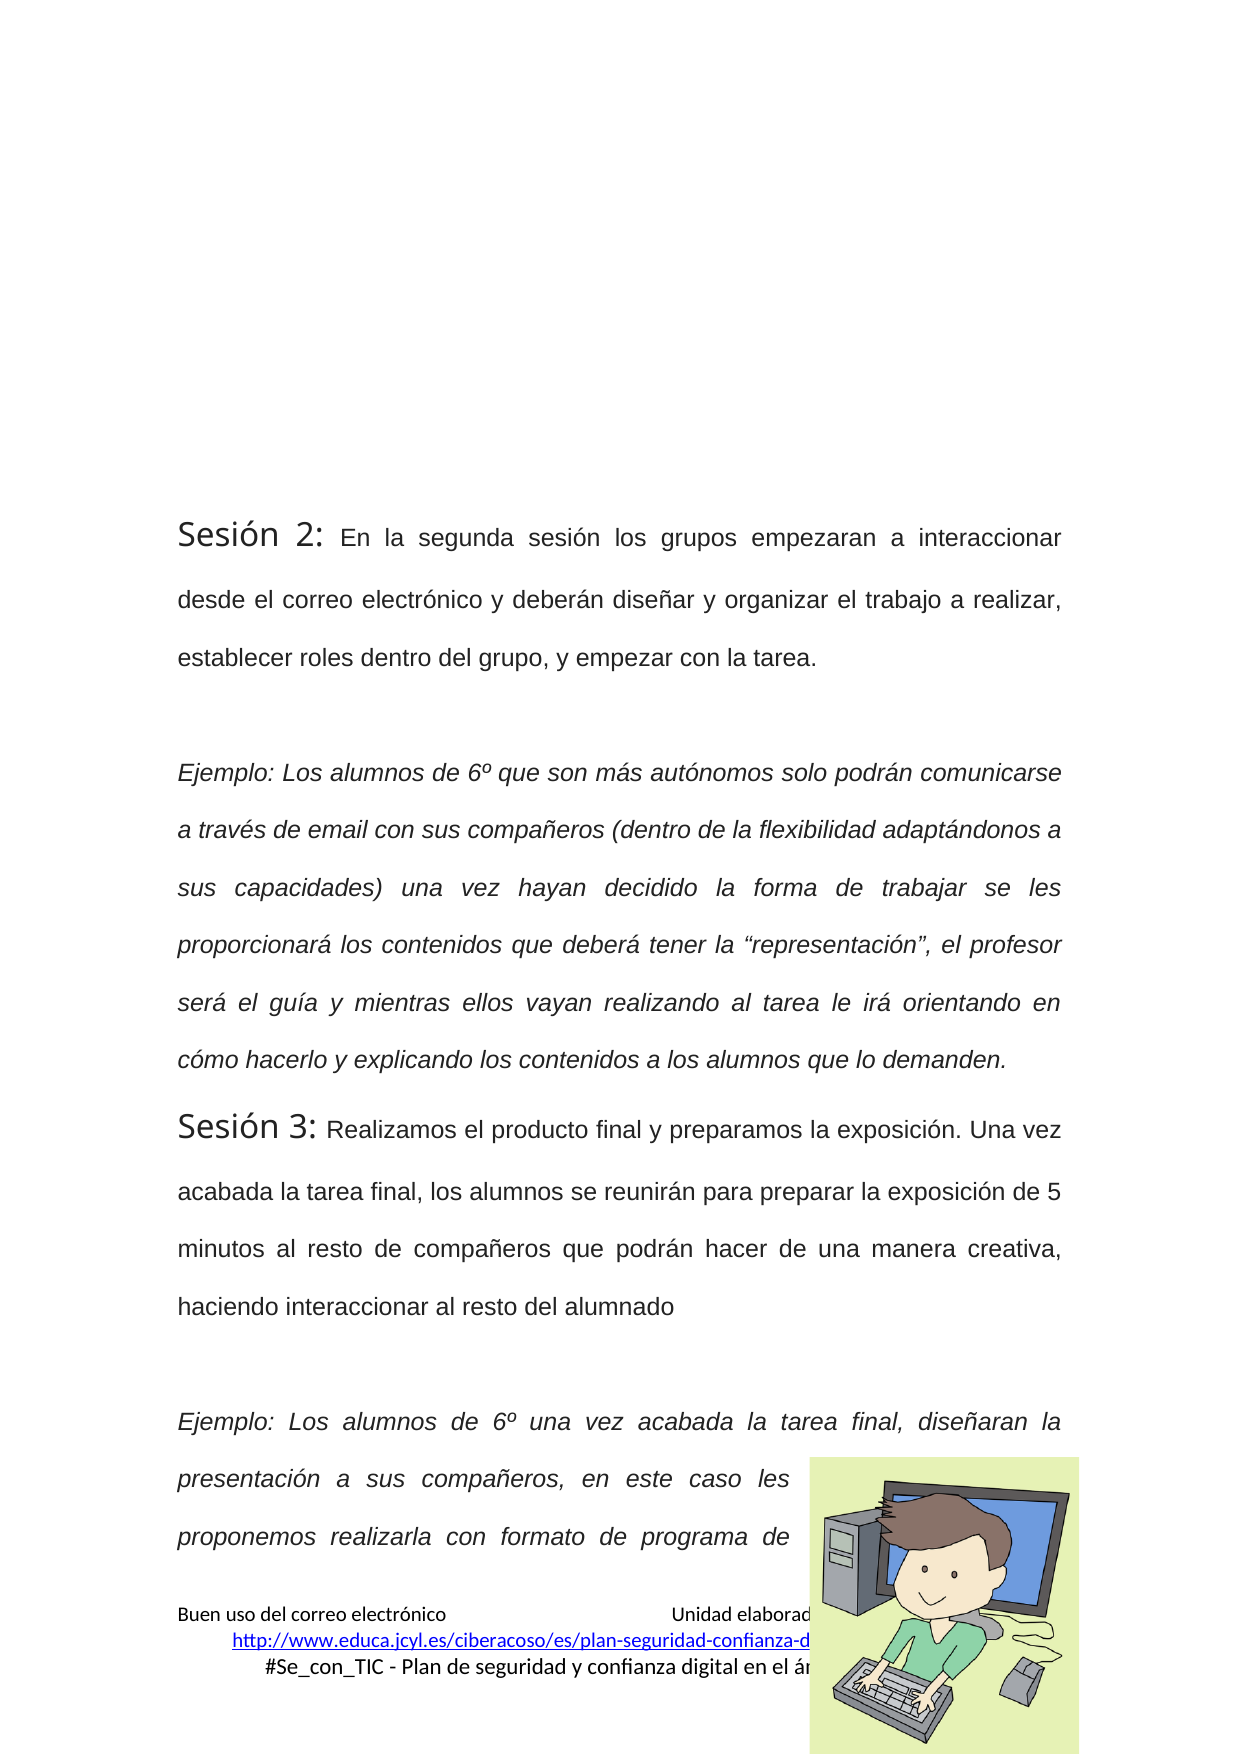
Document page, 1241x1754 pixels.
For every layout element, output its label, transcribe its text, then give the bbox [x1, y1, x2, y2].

text Sesión 3: Realizamos el producto final y preparamos la exposición. Una vez acabada la tarea final, los alumnos se reunirán para preparar la exposición de 5 minutos al resto de compañeros que podrán hacer de una manera creativa, haciendo interaccionar al resto del alumnado [177, 1103, 1063, 1321]
text Ejemplo: Los alumnos de 6º que son más autónomos solo podrán comunicarse a través de email con sus compañeros (dentro de la flexibilidad adaptándonos a sus capacidades) una vez hayan decidido la forma de trabajar se les proporcionará los contenidos que deberá tener la “representación”, el profesor será el guía y mientras ellos vayan realizando al tarea le irá orientando en cómo hacerlo y explicando los contenidos a los alumnos que lo demanden. [177, 758, 1063, 1074]
picture [809, 1457, 1080, 1754]
text Sesión 2: En la segunda sesión los grupos empezaran a interaccionar desde el correo electrónico y deberán diseñar y organizar el trabajo a realizar, establecer roles dentro del grupo, y empezar con la tarea. [177, 511, 1063, 671]
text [177, 1407, 1063, 1551]
